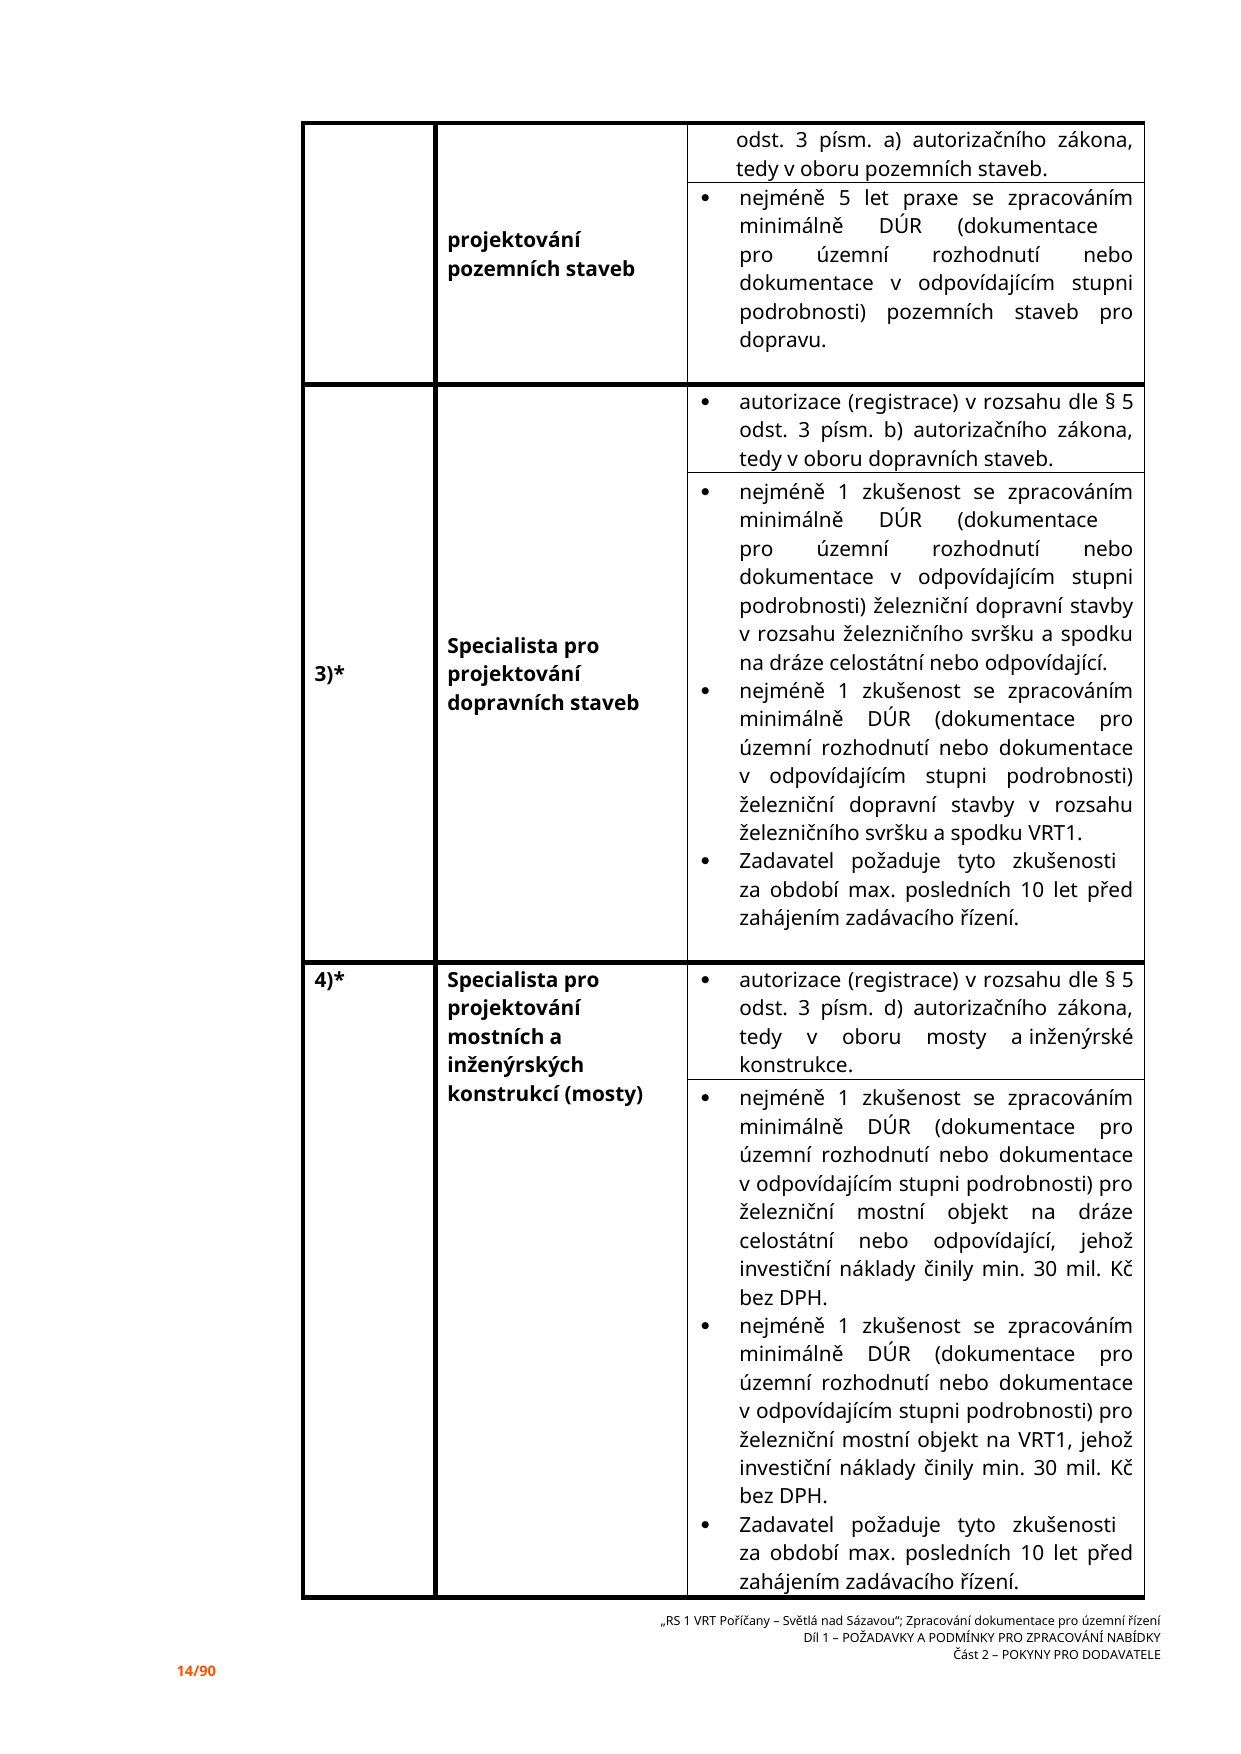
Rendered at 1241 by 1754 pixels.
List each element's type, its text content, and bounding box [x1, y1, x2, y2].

table_cell Specialista pro projektování dopravních staveb [438, 387, 687, 960]
table_cell 4)* [305, 965, 433, 1595]
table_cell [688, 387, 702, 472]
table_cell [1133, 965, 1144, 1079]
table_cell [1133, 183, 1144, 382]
table_cell 2) [305, 125, 433, 382]
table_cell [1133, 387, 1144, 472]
table_cell Specialista pro projektování mostních a inženýrských konstrukcí (mosty) [438, 965, 687, 1595]
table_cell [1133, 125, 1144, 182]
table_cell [688, 1080, 1144, 1595]
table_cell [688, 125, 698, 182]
table_cell 3)* [305, 387, 433, 960]
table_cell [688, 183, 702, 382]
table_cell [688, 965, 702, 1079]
table_cell nejméně 1 zkušenost se zpracováním minimálně DÚR (dokumentace pro územní rozhodnutí nebo dokumentace v odpovídajícím stupni podrobnosti) železniční dopravní stavby v rozsahu železničního svršku a spodku na dráze celostátní nebo odpovídající. nejméně 1 zkušenost se zpracováním minimálně DÚR (dokumentace pro územní rozhodnutí nebo dokumentace v odpovídajícím stupni podrobnosti) železniční dopravní stavby v rozsahu železničního svršku a spodku VRT1. Zadavatel požaduje tyto zkušenosti za období max. posledních 10 let před zahájením zadávacího řízení. [688, 473, 1144, 960]
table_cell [438, 125, 687, 382]
